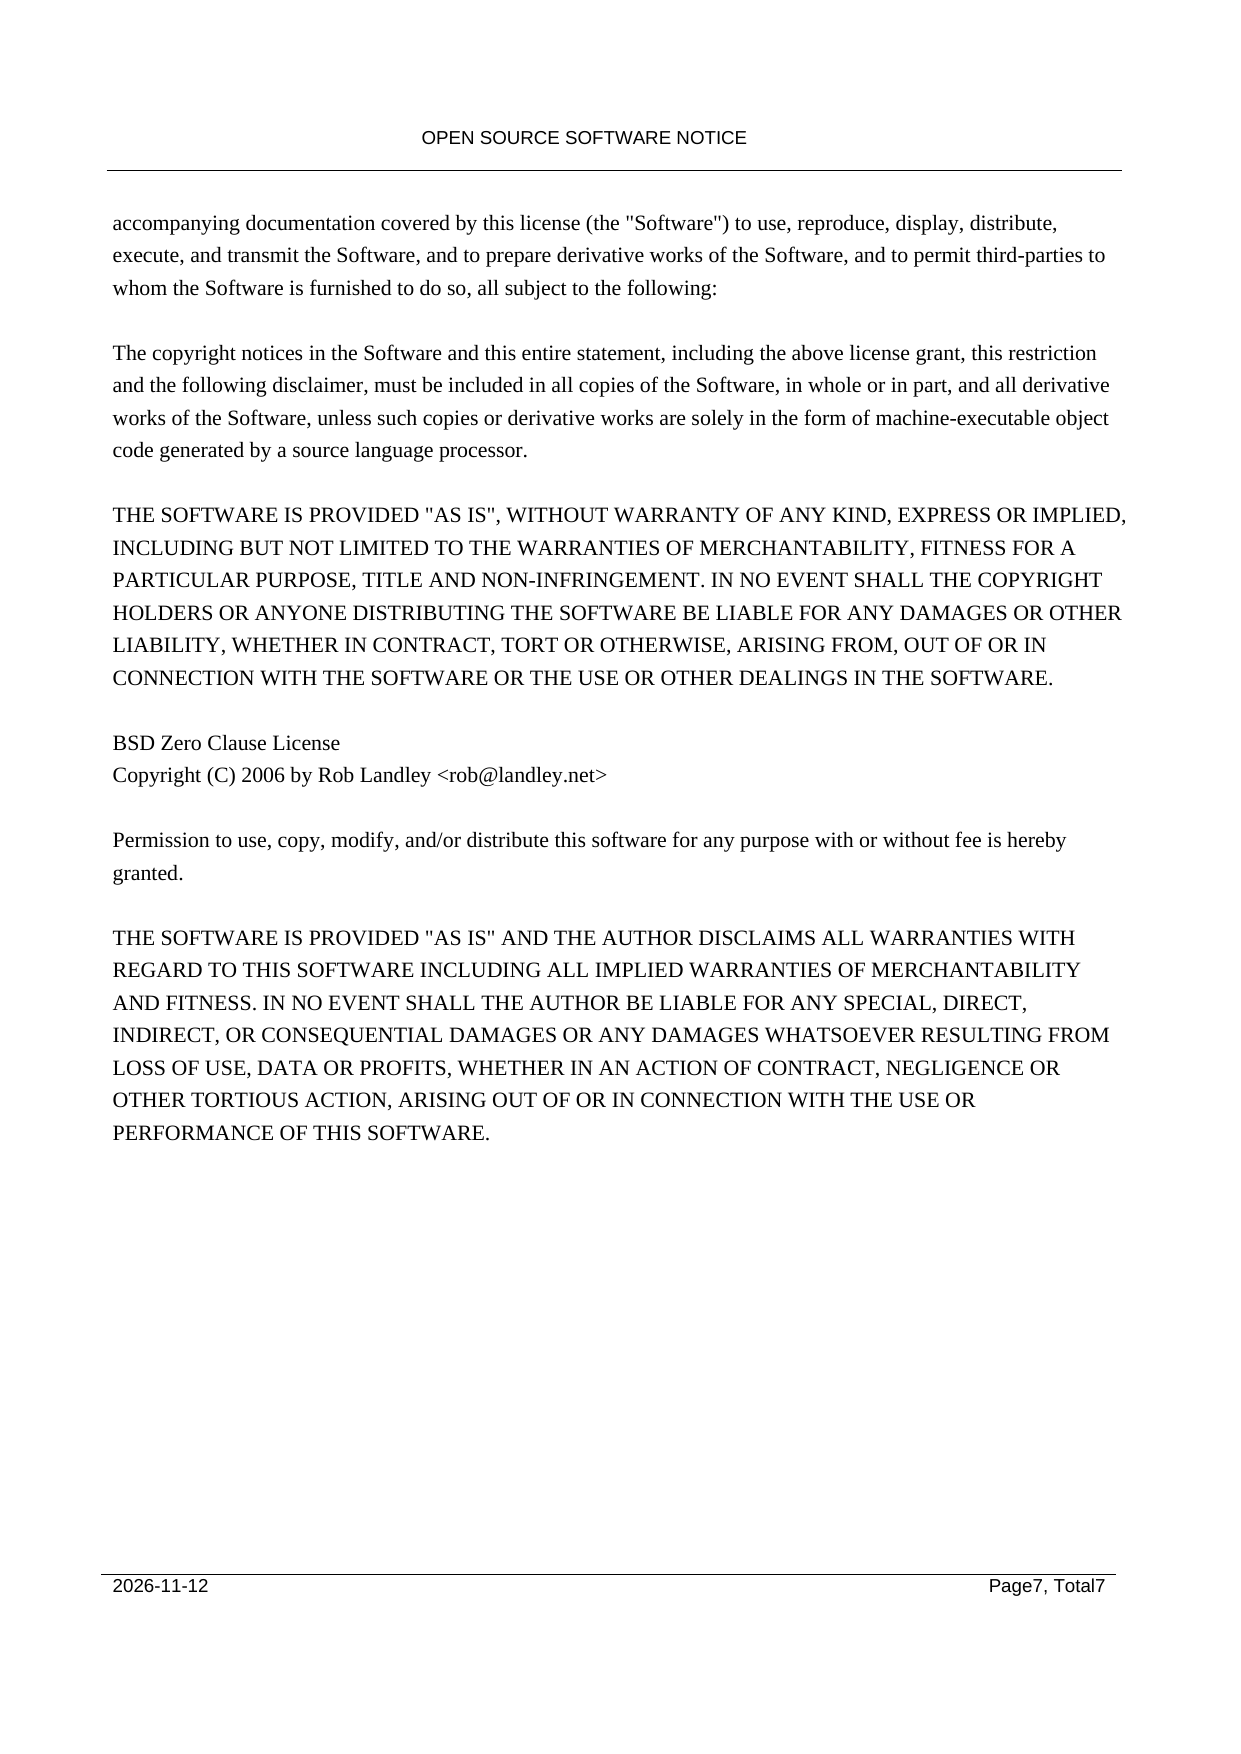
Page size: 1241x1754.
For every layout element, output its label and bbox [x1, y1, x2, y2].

text [112, 206, 1128, 1181]
